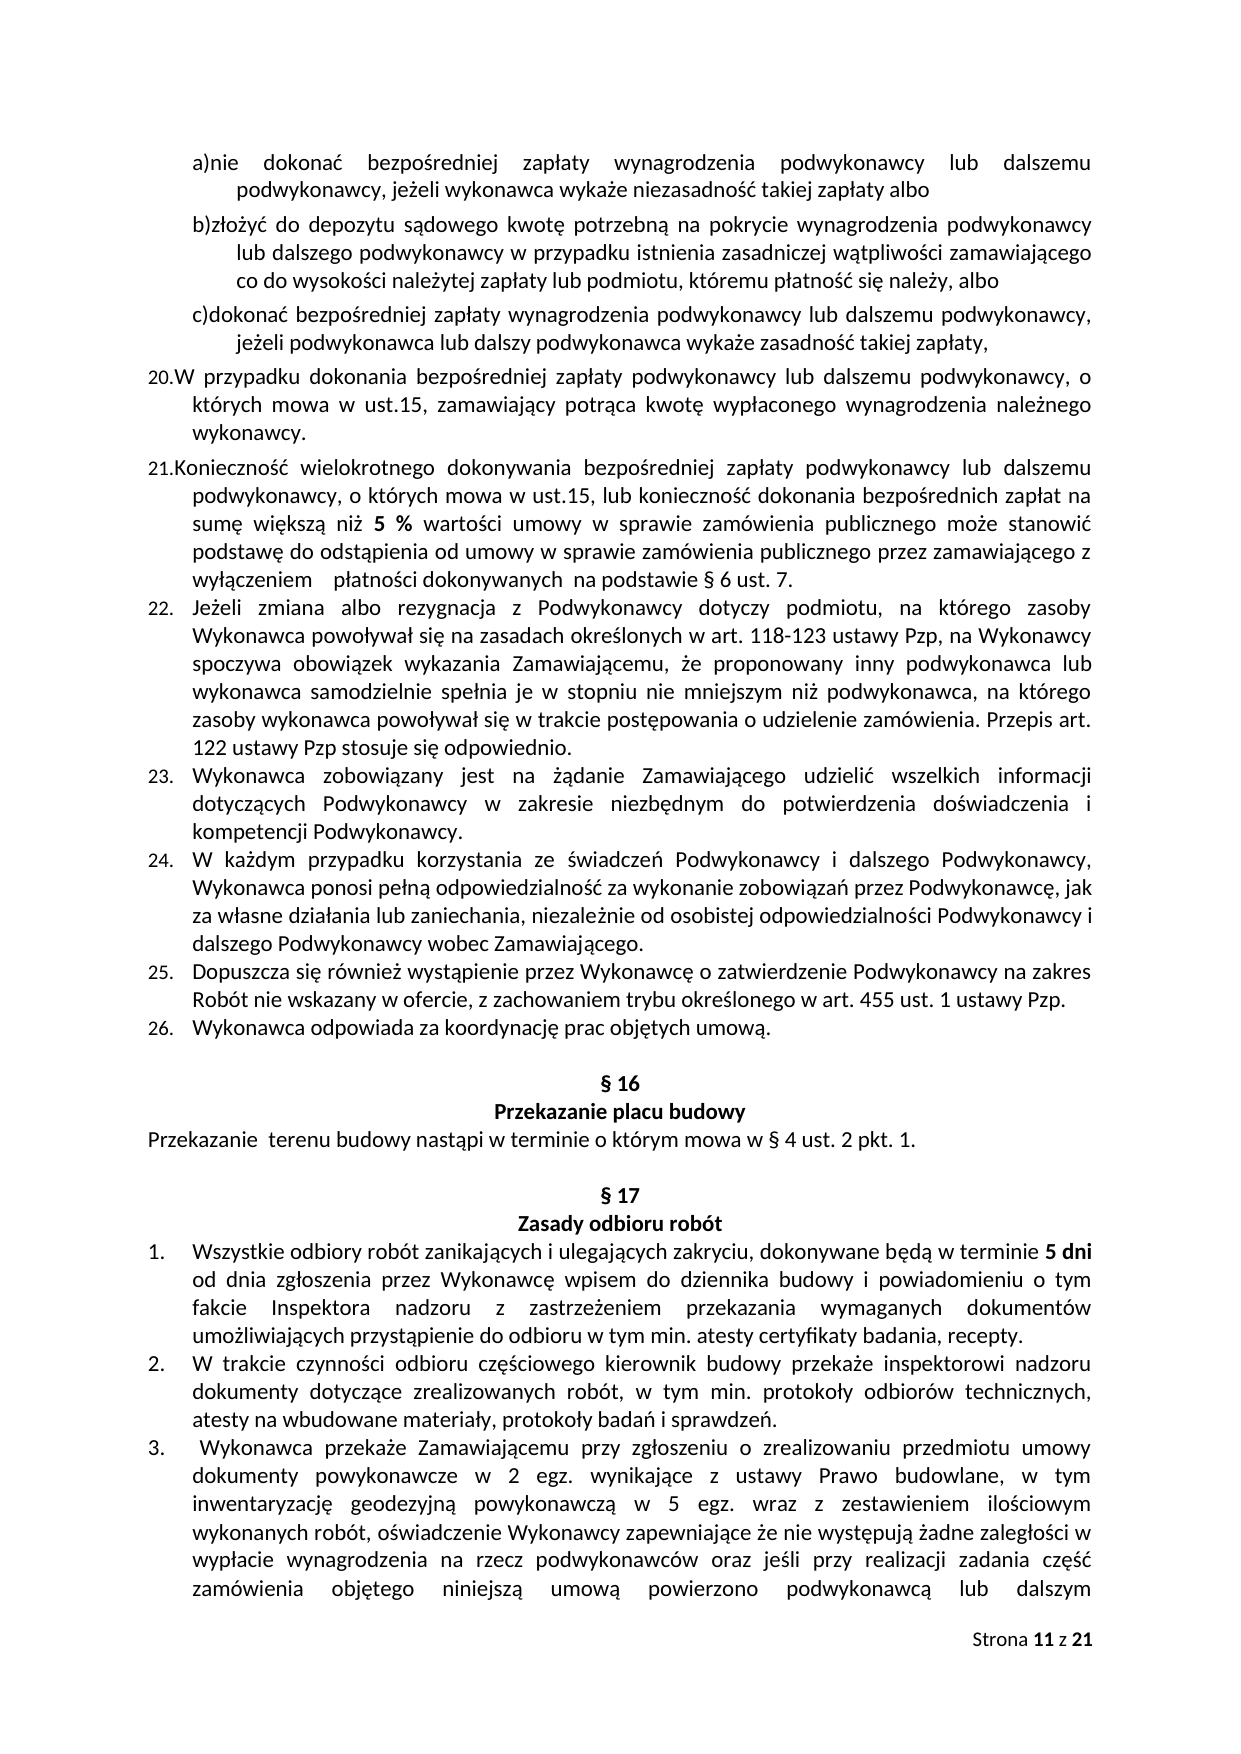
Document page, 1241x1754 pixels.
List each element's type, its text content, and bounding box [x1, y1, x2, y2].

text § 16 [148, 1069, 1093, 1097]
list W każdym przypadku korzystania ze świadczeń Podwykonawcy i dalszego Podwykonawcy, Wykonawca ponosi pełną odpowiedzialność za wykonanie zobowiązań przez Podwykonawcę, jak za własne działania lub zaniechania, niezależnie od osobistej odpowiedzialności Podwykonawcy i dalszego Podwykonawcy wobec Zamawiającego. [148, 845, 1093, 957]
text 2. W trakcie czynności odbioru częściowego kierownik budowy przekaże inspektorowi nadzoru dokumenty dotyczące zrealizowanych robót, w tym min. protokoły odbiorów technicznych, atesty na wbudowane materiały, protokoły badań i sprawdzeń. [148, 1349, 1093, 1433]
list Wykonawca zobowiązany jest na żądanie Zamawiającego udzielić wszelkich informacji dotyczących Podwykonawcy w zakresie niezbędnym do potwierdzenia doświadczenia i kompetencji Podwykonawcy. [148, 761, 1093, 845]
list Jeżeli zmiana albo rezygnacja z Podwykonawcy dotyczy podmiotu, na którego zasoby Wykonawca powoływał się na zasadach określonych w art. 118-123 ustawy Pzp, na Wykonawcy spoczywa obowiązek wykazania Zamawiającemu, że proponowany inny podwykonawca lub wykonawca samodzielnie spełnia je w stopniu nie mniejszym niż podwykonawca, na którego zasoby wykonawca powoływał się w trakcie postępowania o udzielenie zamówienia. Przepis art. 122 ustawy Pzp stosuje się odpowiednio. [148, 593, 1093, 761]
text 1. Wszystkie odbiory robót zanikających i ulegających zakryciu, dokonywane będą w terminie 5 dni od dnia zgłoszenia przez Wykonawcę wpisem do dziennika budowy i powiadomieniu o tym fakcie Inspektora nadzoru z zastrzeżeniem przekazania wymaganych dokumentów umożliwiających przystąpienie do odbioru w tym min. atesty certyfikaty badania, recepty. [148, 1237, 1093, 1349]
text Zasady odbioru robót [148, 1209, 1093, 1237]
list Konieczność wielokrotnego dokonywania bezpośredniej zapłaty podwykonawcy lub dalszemu podwykonawcy, o których mowa w ust.15, lub konieczność dokonania bezpośrednich zapłat na sumę większą niż 5 % wartości umowy w sprawie zamówienia publicznego może stanowić podstawę do odstąpienia od umowy w sprawie zamówienia publicznego przez zamawiającego z wyłączeniem płatności dokonywanych na podstawie § 6 ust. 7. [148, 453, 1093, 593]
text § 17 [148, 1181, 1093, 1209]
list dokonać bezpośredniej zapłaty wynagrodzenia podwykonawcy lub dalszemu podwykonawcy, jeżeli podwykonawca lub dalszy podwykonawca wykaże zasadność takiej zapłaty, [192, 300, 1093, 356]
list Wykonawca odpowiada za koordynację prac objętych umową. [148, 1013, 1093, 1041]
list nie dokonać bezpośredniej zapłaty wynagrodzenia podwykonawcy lub dalszemu podwykonawcy, jeżeli wykonawca wykaże niezasadność takiej zapłaty albo [192, 148, 1093, 204]
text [148, 1433, 1093, 1602]
text Przekazanie placu budowy [148, 1097, 1093, 1125]
text Przekazanie terenu budowy nastąpi w terminie o którym mowa w § 4 ust. 2 pkt. 1. [148, 1125, 1093, 1153]
list złożyć do depozytu sądowego kwotę potrzebną na pokrycie wynagrodzenia podwykonawcy lub dalszego podwykonawcy w przypadku istnienia zasadniczej wątpliwości zamawiającego co do wysokości należytej zapłaty lub podmiotu, któremu płatność się należy, albo [192, 210, 1093, 294]
list Dopuszcza się również wystąpienie przez Wykonawcę o zatwierdzenie Podwykonawcy na zakres Robót nie wskazany w ofercie, z zachowaniem trybu określonego w art. 455 ust. 1 ustawy Pzp. [148, 957, 1093, 1013]
list W przypadku dokonania bezpośredniej zapłaty podwykonawcy lub dalszemu podwykonawcy, o których mowa w ust.15, zamawiający potrąca kwotę wypłaconego wynagrodzenia należnego wykonawcy. [148, 362, 1093, 447]
